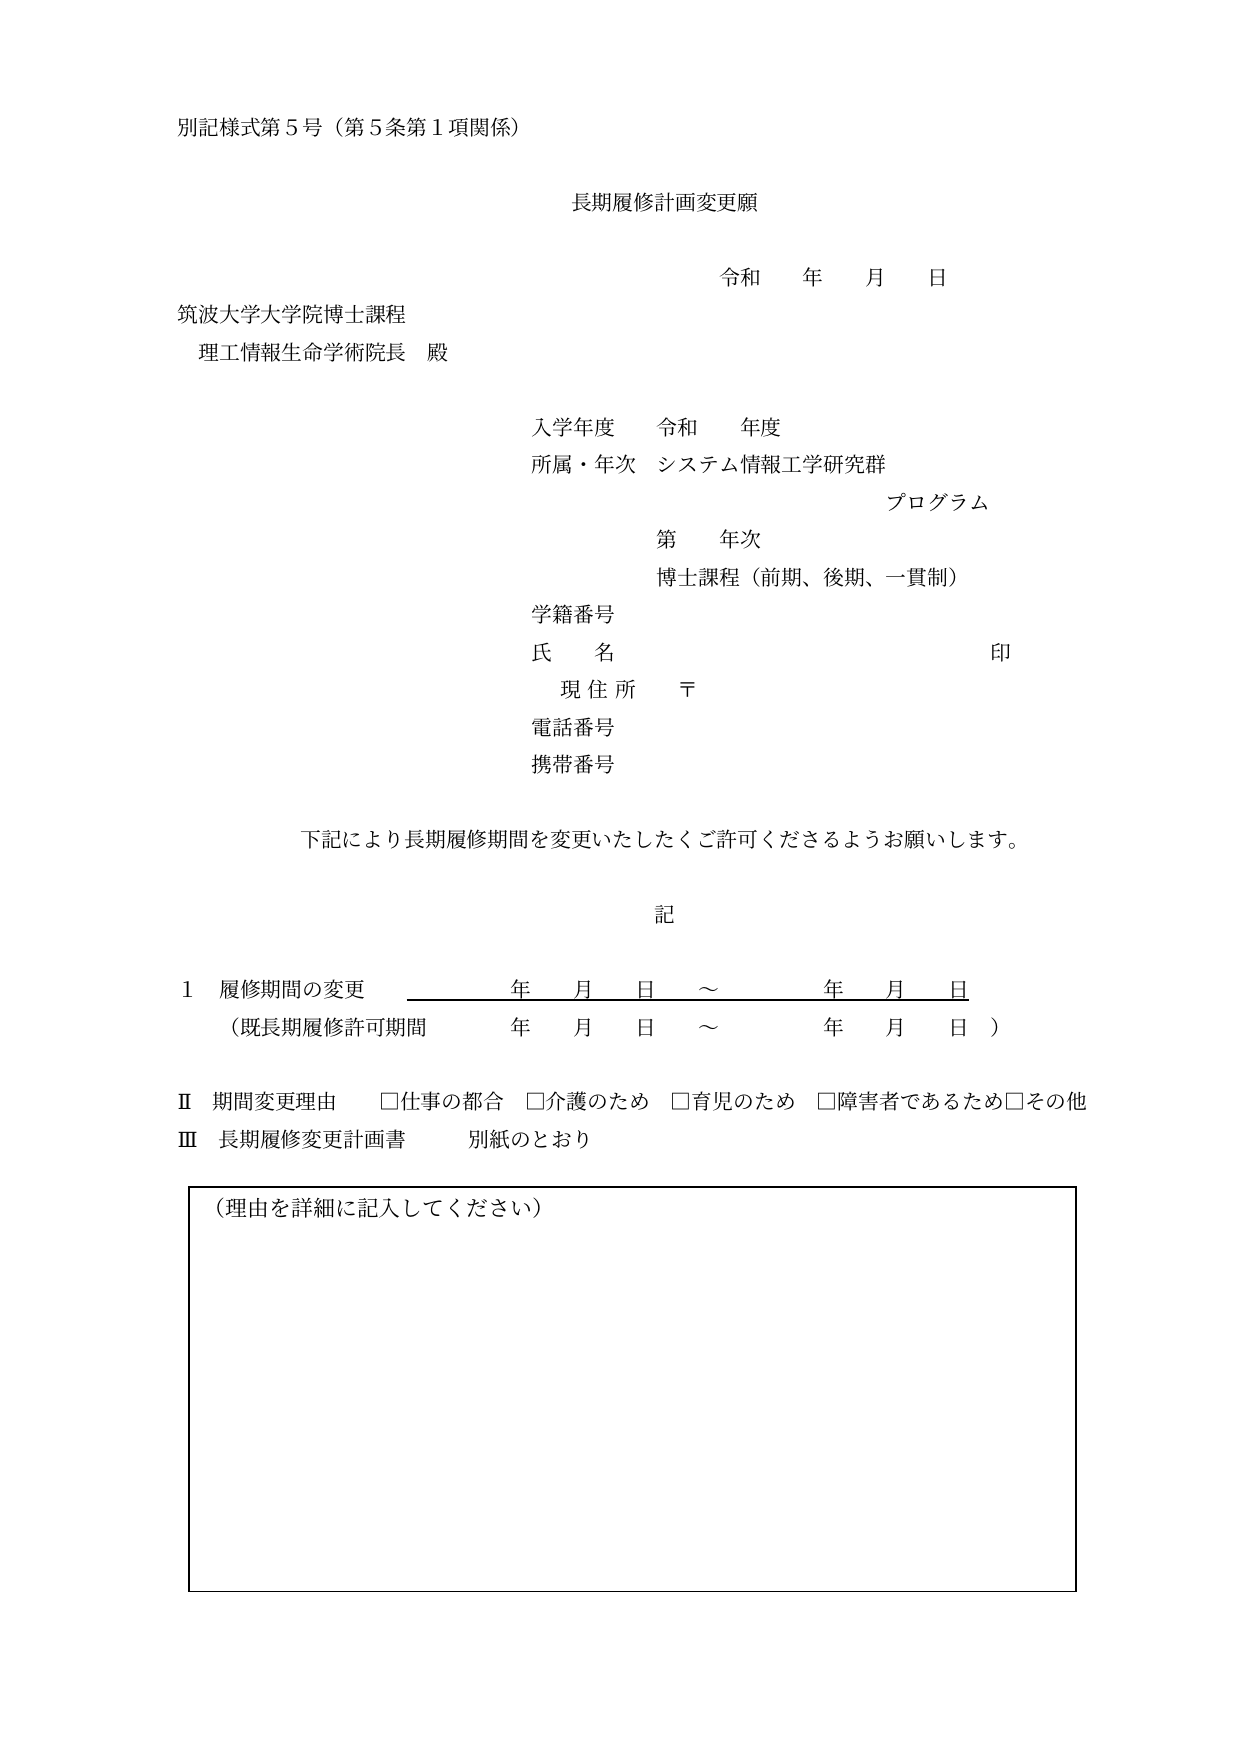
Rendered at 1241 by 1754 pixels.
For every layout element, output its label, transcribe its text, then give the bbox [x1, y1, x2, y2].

text Ⅱ 期間変更理由 □仕事の都合 □介護のため □育児のため □障害者であるため□その他 [177, 1082, 1152, 1120]
text プログラム [177, 482, 1152, 520]
text １ 履修期間の変更 年 月 日 ～ 年 月 日 [177, 970, 1152, 1007]
text 入学年度 令和 年度 [177, 407, 1152, 445]
text 博士課程（前期、後期、一貫制） [177, 557, 1152, 595]
text 筑波大学大学院博士課程 [177, 295, 1152, 332]
text 別記様式第５号（第５条第１項関係） [177, 107, 1152, 145]
text 現住所 〒 [177, 670, 1152, 707]
text 学籍番号 [177, 595, 1152, 632]
text （既長期履修許可期間 年 月 日 ～ 年 月 日 ） [177, 1007, 1152, 1045]
subtitle 記 [177, 895, 1152, 932]
text Ⅲ 長期履修変更計画書 別紙のとおり [177, 1120, 1152, 1157]
text 氏 名 印 [177, 632, 1152, 670]
text 下記により長期履修期間を変更いたしたくご許可くださるようお願いします。 [177, 820, 1152, 857]
text 第 年次 [177, 520, 1152, 557]
text 令和 年 月 日 [177, 257, 1152, 295]
text 理工情報生命学術院長 殿 [177, 332, 1152, 370]
text 電話番号 [177, 707, 1152, 745]
text 携帯番号 [177, 745, 1152, 782]
text 長期履修計画変更願 [177, 182, 1152, 220]
text 所属・年次 システム情報工学研究群 [177, 445, 1152, 482]
